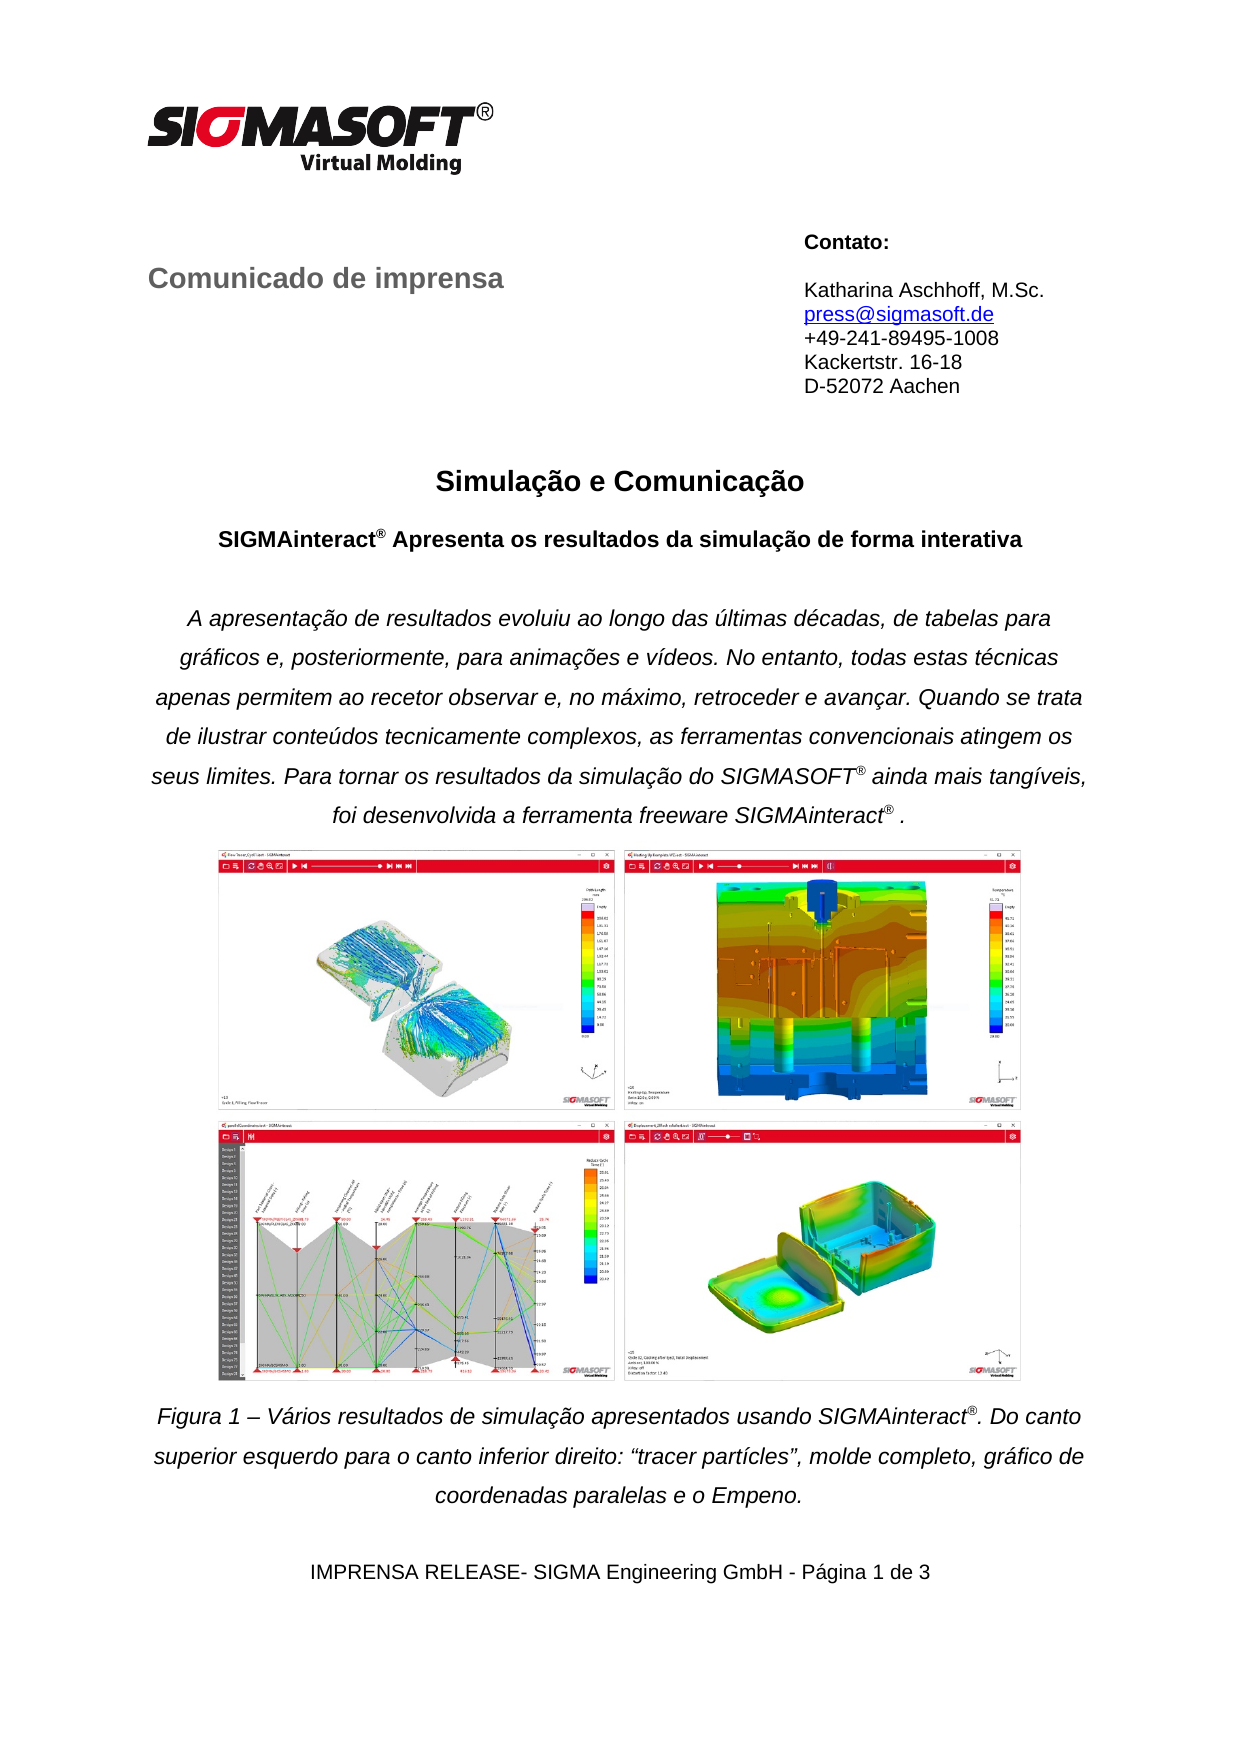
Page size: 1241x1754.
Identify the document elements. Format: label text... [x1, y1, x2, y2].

text Figura 1 – Vários resultados de simulação apresentados usando SIGMAinteract®. Do canto superior esquerdo para o canto inferior direito: “tracer partícles”, molde completo, gráfico de coordenadas paralelas e o Empeno. [148, 1403, 1093, 1509]
text Katharina Aschhoff, M.Sc. [804, 278, 1099, 302]
picture [147, 102, 494, 175]
text A apresentação de resultados evoluiu ao longo das últimas décadas, de tabelas para gráficos e, posteriormente, para animações e vídeos. No entanto, todas estas técnicas apenas permitem ao recetor observar e, no máximo, retroceder e avançar. Quando se trata de ilustrar conteúdos tecnicamente complexos, as ferramentas convencionais atingem os seus limites. Para tornar os resultados da simulação do SIGMASOFT® ainda mais tangíveis, foi desenvolvida a ferramenta freeware SIGMAinteract® . [148, 605, 1093, 828]
text +49-241-89495-1008 [804, 326, 1099, 350]
text Kackertstr. 16-18 [804, 350, 1099, 374]
text Simulação e Comunicação [148, 463, 1093, 497]
text Comunicado de imprensa [148, 261, 804, 294]
text SIGMAinteract® Apresenta os resultados da simulação de forma interativa [148, 526, 1093, 552]
text Contato: [804, 230, 1099, 254]
text D-52072 Aachen [804, 374, 1099, 398]
picture [210, 841, 1031, 1389]
text press@sigmasoft.de [804, 302, 1099, 326]
